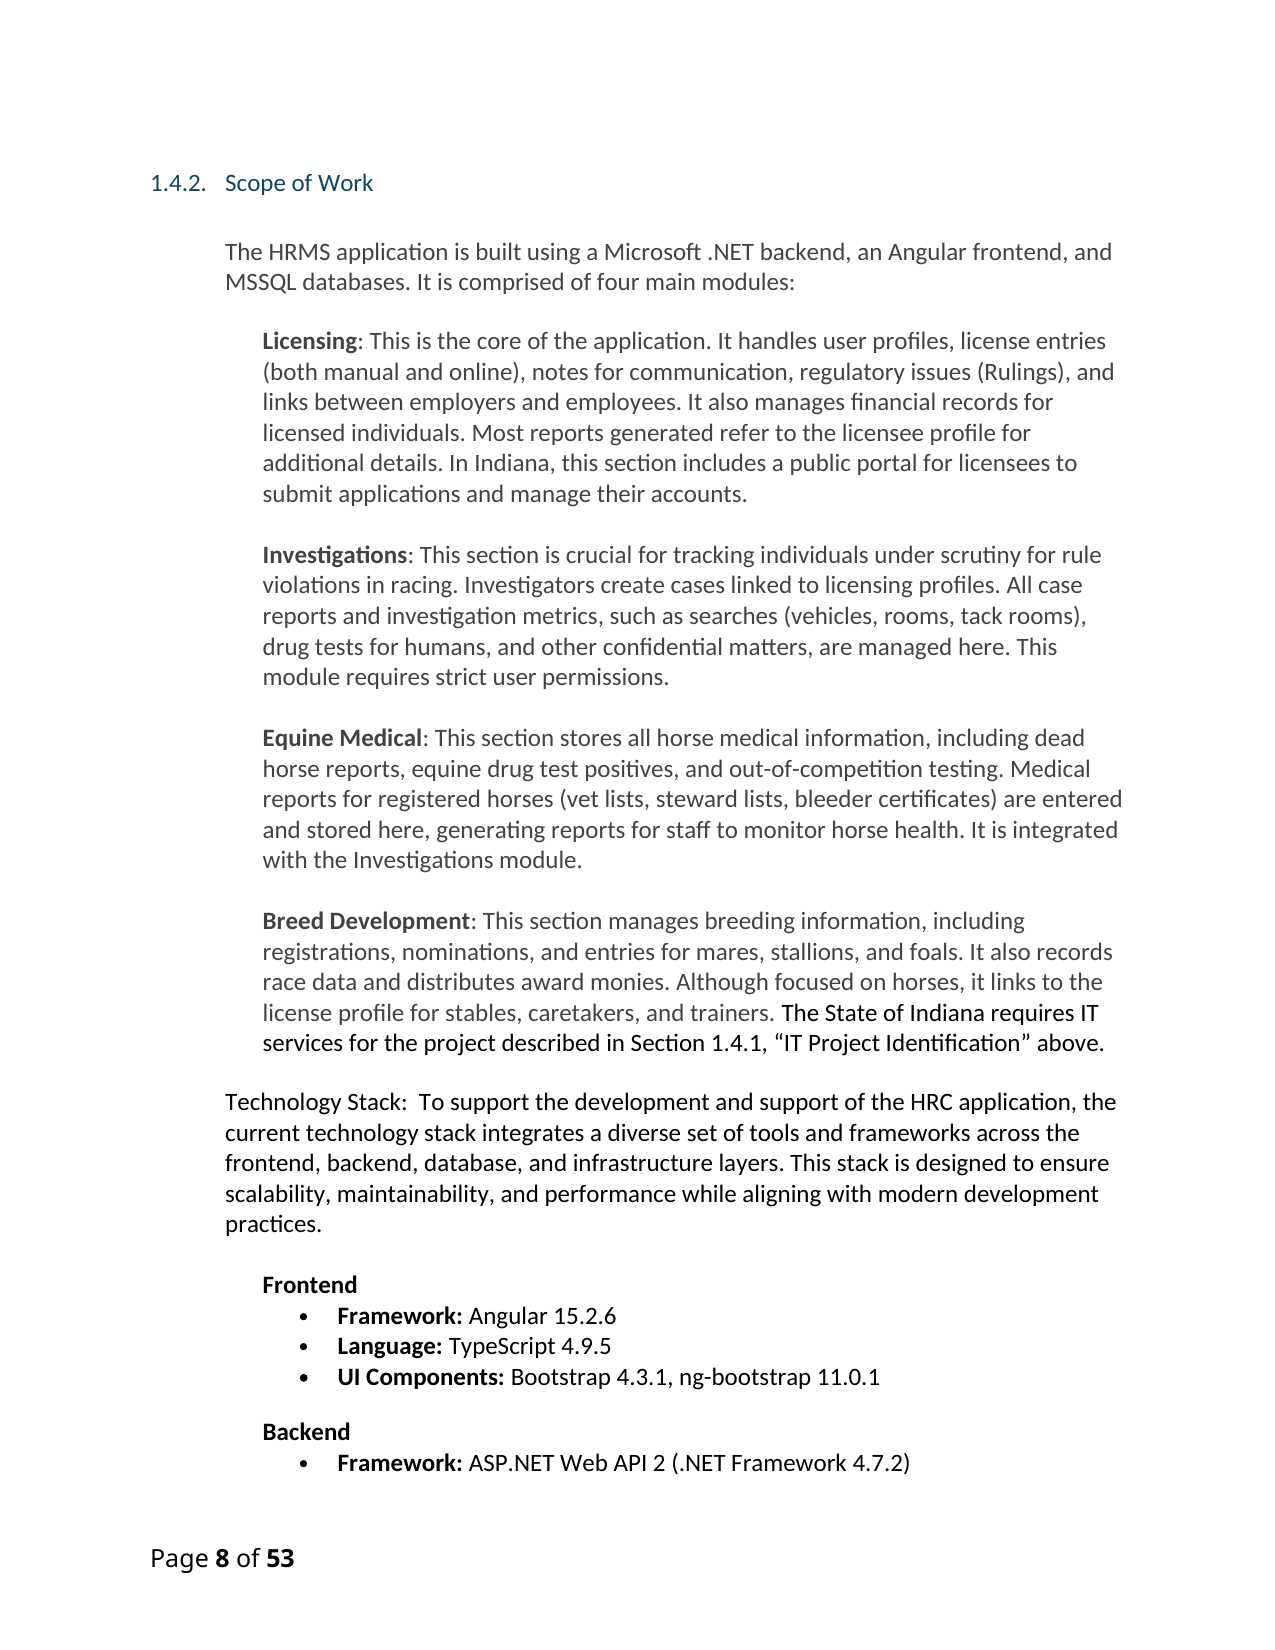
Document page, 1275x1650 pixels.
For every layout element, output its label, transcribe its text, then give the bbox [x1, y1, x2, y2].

list Framework: ASP.NET Web API 2 (.NET Framework 4.7.2) [300, 1447, 1125, 1477]
text The HRMS application is built using a Microsoft .NET backend, an Angular frontend, and MSSQL databases. It is comprised of four main modules: [225, 236, 1125, 325]
text Technology Stack: To support the development and support of the HRC application, the current technology stack integrates a diverse set of tools and frameworks across the frontend, backend, database, and infrastructure layers. This stack is designed to ensure scalability, maintainability, and performance while aligning with modern development practices. [225, 1086, 1125, 1239]
text Licensing: This is the core of the application. It handles user profiles, license entries (both manual and online), notes for communication, regulatory issues (Rulings), and links between employers and employees. It also manages financial records for licensed individuals. Most reports generated refer to the licensee profile for additional details. In Indiana, this section includes a public portal for licensees to submit applications and manage their accounts. Investigations: This section is crucial for tracking individuals under scrutiny for rule violations in racing. Investigators create cases linked to licensing profiles. All case reports and investigation metrics, such as searches (vehicles, rooms, tack rooms), drug tests for humans, and other confidential matters, are managed here. This module requires strict user permissions. Equine Medical: This section stores all horse medical information, including dead horse reports, equine drug test positives, and out-of-competition testing. Medical reports for registered horses (vet lists, steward lists, bleeder certificates) are entered and stored here, generating reports for staff to monitor horse health. It is integrated with the Investigations module. Breed Development: This section manages breeding information, including registrations, nominations, and entries for mares, stallions, and foals. It also records race data and distributes award monies. Although focused on horses, it links to the license profile for stables, caretakers, and trainers. The State of Indiana requires IT services for the project described in Section 1.4.1, “IT Project Identification” above. [262, 325, 1125, 1086]
text Frontend [262, 1269, 1125, 1300]
list Language: TypeScript 4.9.5 [300, 1330, 1125, 1361]
subtitle 1.4.2. Scope of Work [150, 167, 1125, 197]
list Framework: Angular 15.2.6 [300, 1300, 1125, 1330]
text Backend [262, 1416, 1125, 1447]
list UI Components: Bootstrap 4.3.1, ng-bootstrap 11.0.1 [300, 1361, 1125, 1391]
